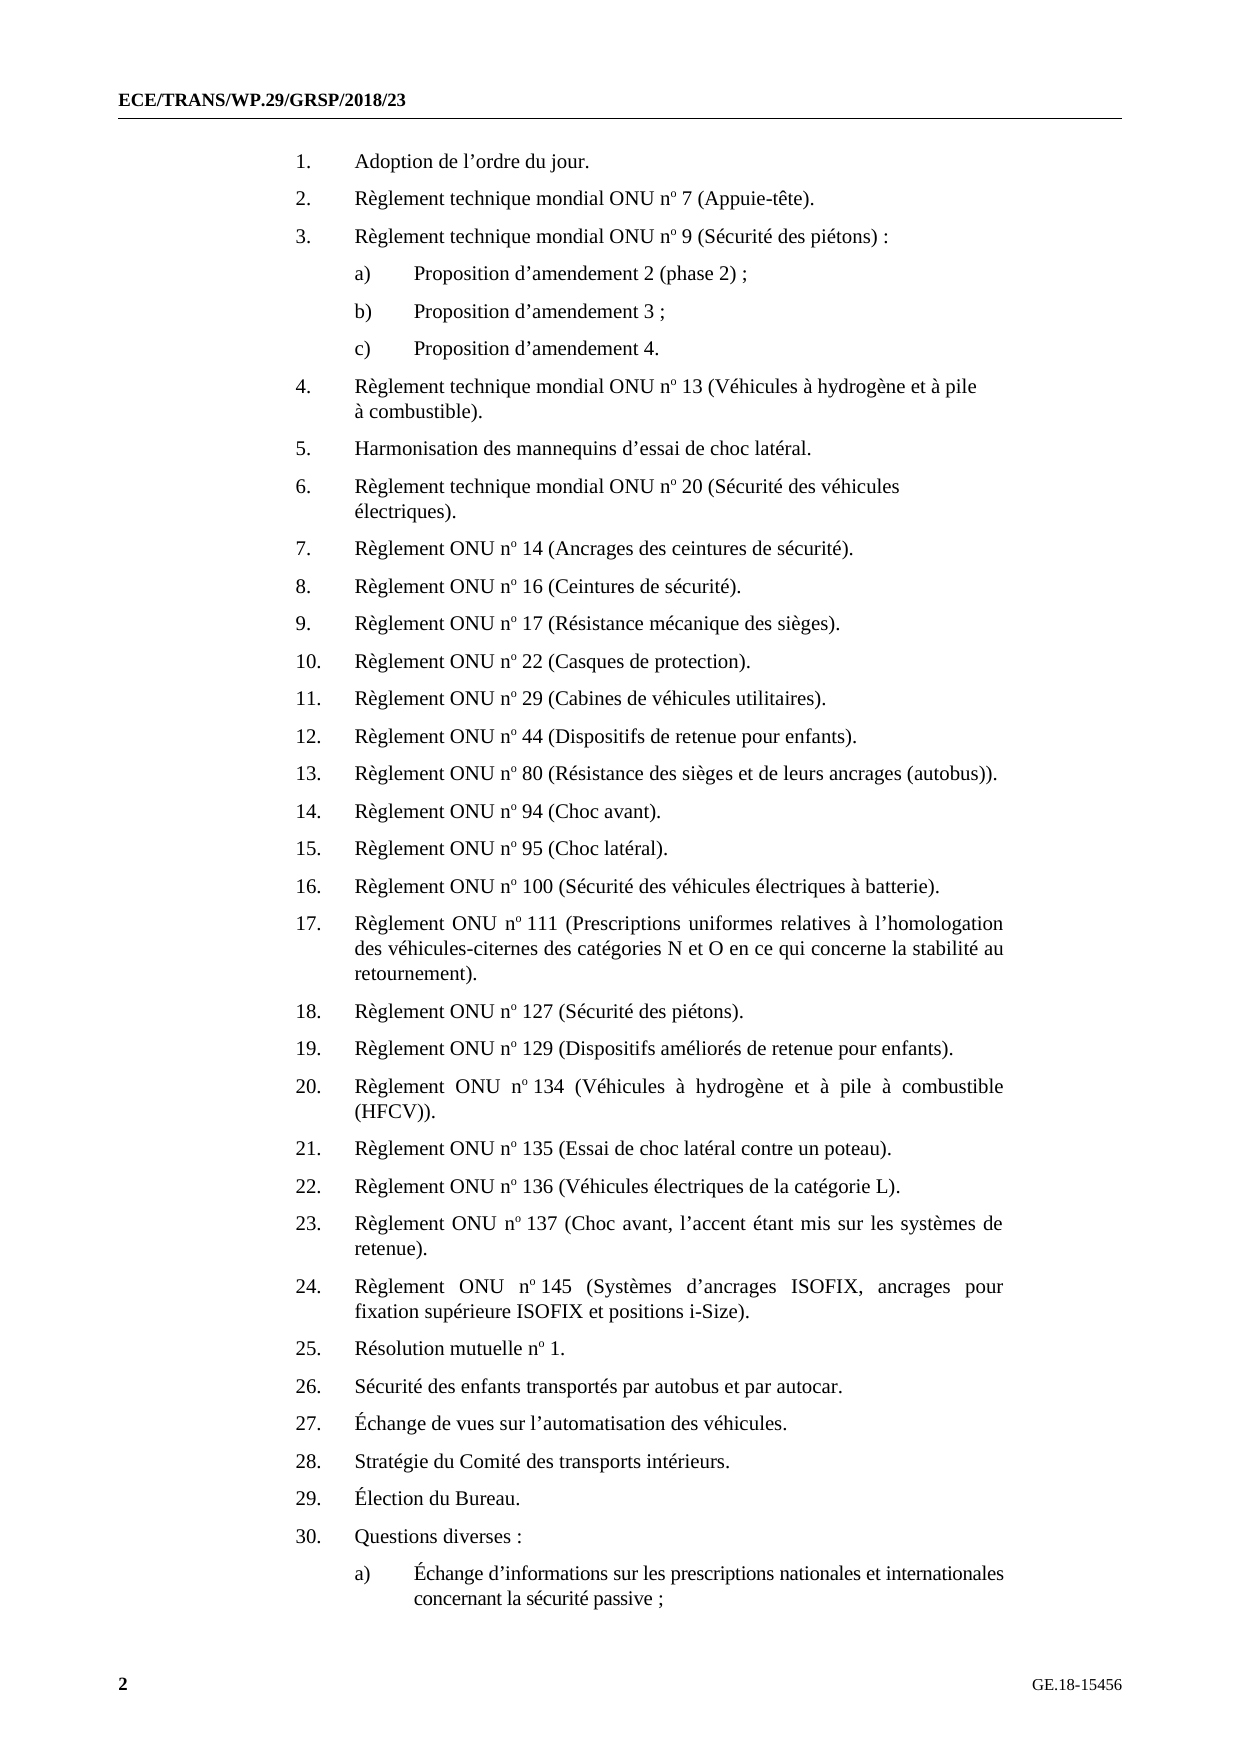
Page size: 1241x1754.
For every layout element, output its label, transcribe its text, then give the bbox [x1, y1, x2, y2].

text 13. Règlement ONU no 80 (Résistance des sièges et de leurs ancrages (autobus)). [295, 760, 1004, 785]
text 20. Règlement ONU no 134 (Véhicules à hydrogène et à pile à combustible (HFCV)). [295, 1073, 1004, 1123]
text 29. Élection du Bureau. [295, 1485, 1004, 1510]
text c) Proposition d’amendement 4. [354, 335, 1004, 360]
text 5. Harmonisation des mannequins d’essai de choc latéral. [295, 435, 1004, 460]
text 11. Règlement ONU no 29 (Cabines de véhicules utilitaires). [295, 685, 1004, 710]
text 21. Règlement ONU no 135 (Essai de choc latéral contre un poteau). [295, 1135, 1004, 1160]
text 10. Règlement ONU no 22 (Casques de protection). [295, 648, 1004, 673]
text 6. Règlement technique mondial ONU no 20 (Sécurité des véhicules électriques). [295, 473, 1004, 523]
text 7. Règlement ONU no 14 (Ancrages des ceintures de sécurité). [295, 535, 1004, 560]
text 4. Règlement technique mondial ONU no 13 (Véhicules à hydrogène et à pile à combustible). [295, 373, 1004, 423]
text 23. Règlement ONU no 137 (Choc avant, l’accent étant mis sur les systèmes de retenue). [295, 1210, 1004, 1260]
text 19. Règlement ONU no 129 (Dispositifs améliorés de retenue pour enfants). [295, 1035, 1004, 1060]
text a) Proposition d’amendement 2 (phase 2) ; [354, 260, 1004, 285]
text 2. Règlement technique mondial ONU no 7 (Appuie-tête). [295, 185, 1004, 210]
text 24. Règlement ONU no 145 (Systèmes d’ancrages ISOFIX, ancrages pour fixation supérieure ISOFIX et positions i-Size). [295, 1273, 1004, 1323]
text 12. Règlement ONU no 44 (Dispositifs de retenue pour enfants). [295, 723, 1004, 748]
text 25. Résolution mutuelle no 1. [295, 1335, 1004, 1360]
text b) Proposition d’amendement 3 ; [354, 298, 1004, 323]
text a) Échange d’informations sur les prescriptions nationales et internationales concernant la sécurité passive ; [354, 1560, 1004, 1610]
text 16. Règlement ONU no 100 (Sécurité des véhicules électriques à batterie). [295, 873, 1004, 898]
text 17. Règlement ONU no 111 (Prescriptions uniformes relatives à l’homologation des véhicules-citernes des catégories N et O en ce qui concerne la stabilité au retournement). [295, 910, 1004, 985]
text 14. Règlement ONU no 94 (Choc avant). [295, 798, 1004, 823]
text 22. Règlement ONU no 136 (Véhicules électriques de la catégorie L). [295, 1173, 1004, 1198]
text 9. Règlement ONU no 17 (Résistance mécanique des sièges). [295, 610, 1004, 635]
text 28. Stratégie du Comité des transports intérieurs. [295, 1448, 1004, 1473]
text 26. Sécurité des enfants transportés par autobus et par autocar. [295, 1373, 1004, 1398]
text 1. Adoption de l’ordre du jour. [295, 148, 1004, 173]
text 8. Règlement ONU no 16 (Ceintures de sécurité). [295, 573, 1004, 598]
text 3. Règlement technique mondial ONU no 9 (Sécurité des piétons) : [295, 223, 1004, 248]
text 30. Questions diverses : [295, 1523, 1004, 1548]
text 15. Règlement ONU no 95 (Choc latéral). [295, 835, 1004, 860]
text 18. Règlement ONU no 127 (Sécurité des piétons). [295, 998, 1004, 1023]
text 27. Échange de vues sur l’automatisation des véhicules. [295, 1410, 1004, 1435]
